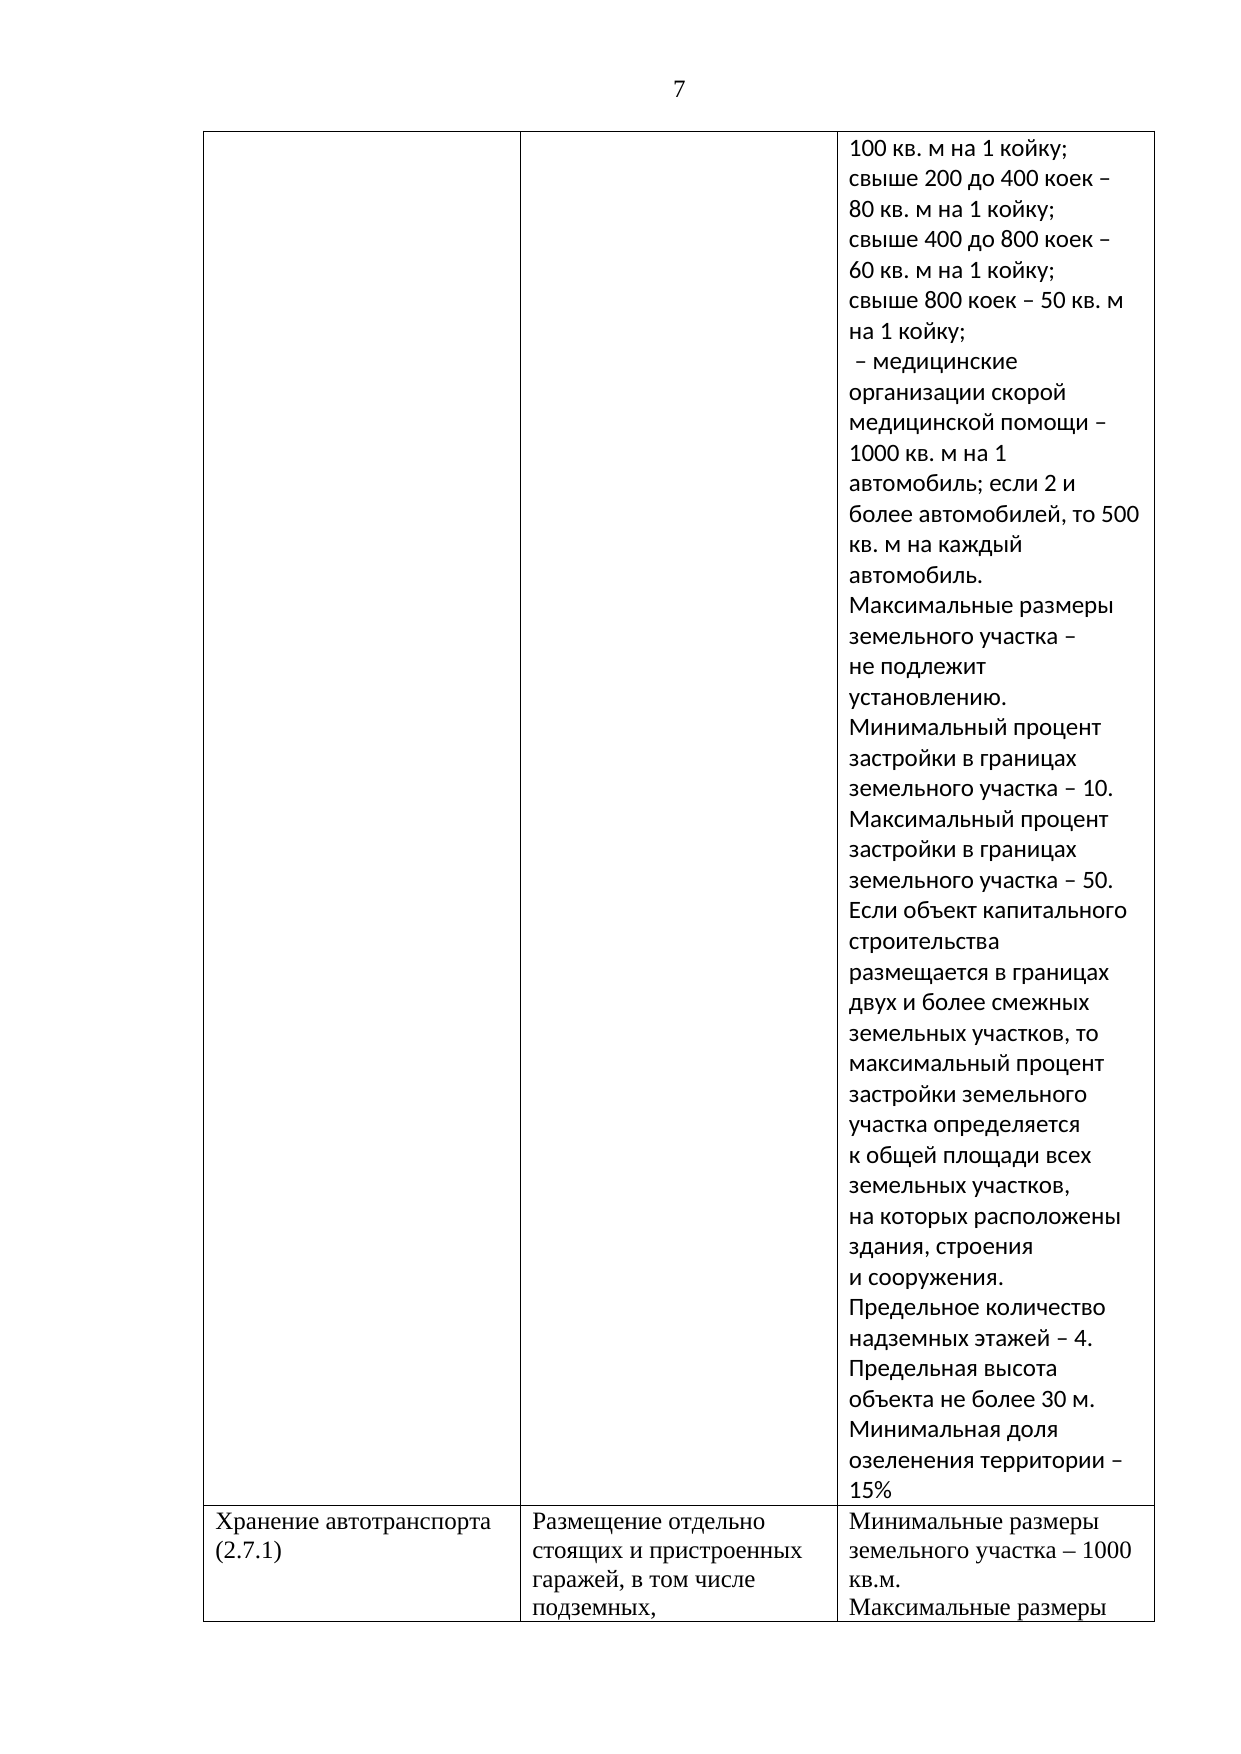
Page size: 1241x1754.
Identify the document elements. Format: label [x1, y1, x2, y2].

table_cell [838, 1506, 1154, 1621]
table_cell [204, 132, 520, 1505]
table_cell [521, 1506, 837, 1621]
table_cell [838, 132, 1154, 1505]
table_cell [204, 1506, 520, 1621]
table_cell [521, 132, 837, 1505]
